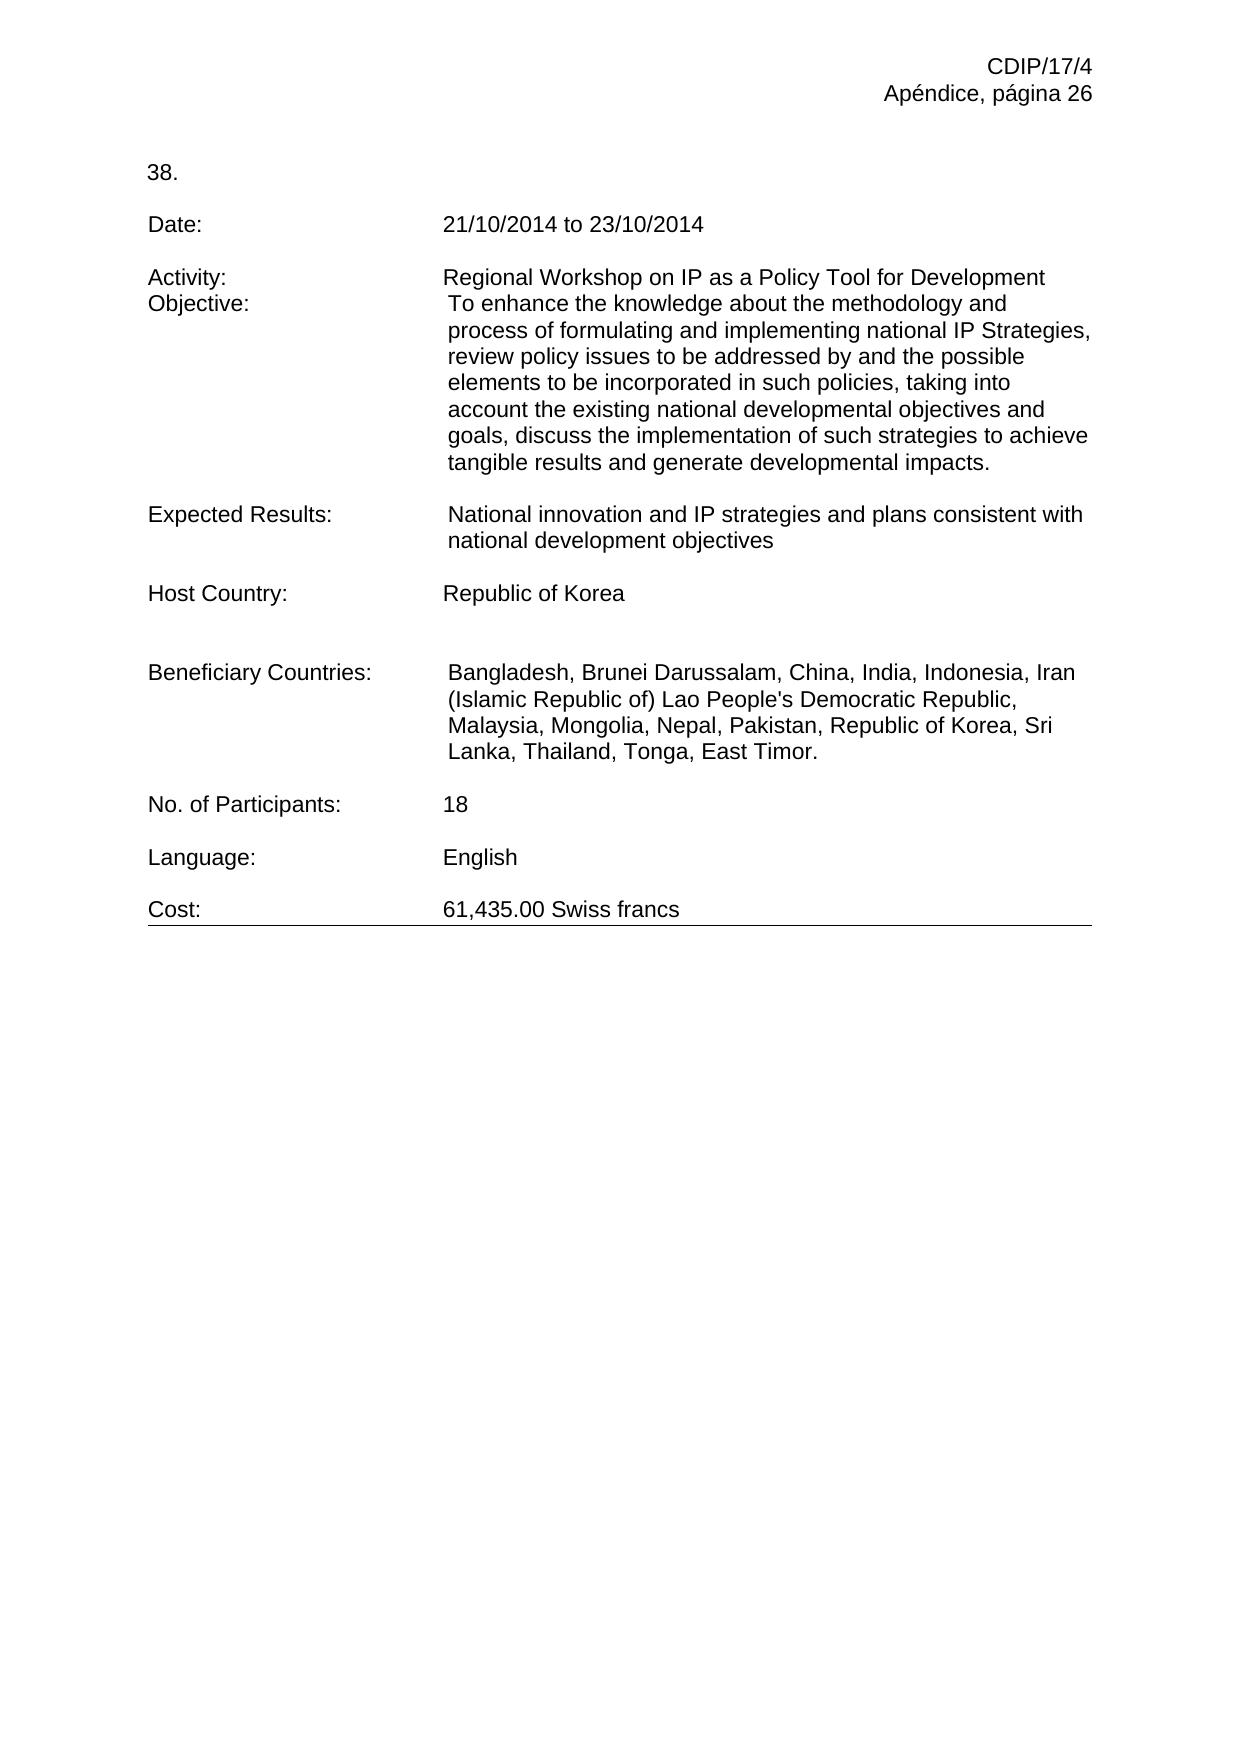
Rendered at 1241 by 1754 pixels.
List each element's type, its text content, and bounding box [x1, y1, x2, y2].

text Beneficiary Countries: Bangladesh, Brunei Darussalam, China, India, Indonesia, Iran (Islamic Republic of) Lao People's Democratic Republic, Malaysia, Mongolia, Nepal, Pakistan, Republic of Korea, Sri Lanka, Thailand, Tonga, East Timor. [148, 659, 1092, 765]
text Expected Results: National innovation and IP strategies and plans consistent with national development objectives [148, 501, 1092, 554]
text Language: English [148, 844, 1092, 870]
text Date: 21/10/2014 to 23/10/2014 [148, 211, 1092, 238]
text No. of Participants: 18 [148, 791, 1092, 817]
text Objective: To enhance the knowledge about the methodology and process of formulating and implementing national IP Strategies, review policy issues to be addressed by and the possible elements to be incorporated in such policies, taking into account the existing national developmental objectives and goals, discuss the implementation of such strategies to achieve tangible results and generate developmental impacts. [148, 290, 1092, 475]
text Activity: Regional Workshop on IP as a Policy Tool for Development [148, 264, 1092, 290]
text Host Country: Republic of Korea [148, 580, 1092, 607]
text Cost: 61,435.00 Swiss francs [148, 896, 1092, 925]
